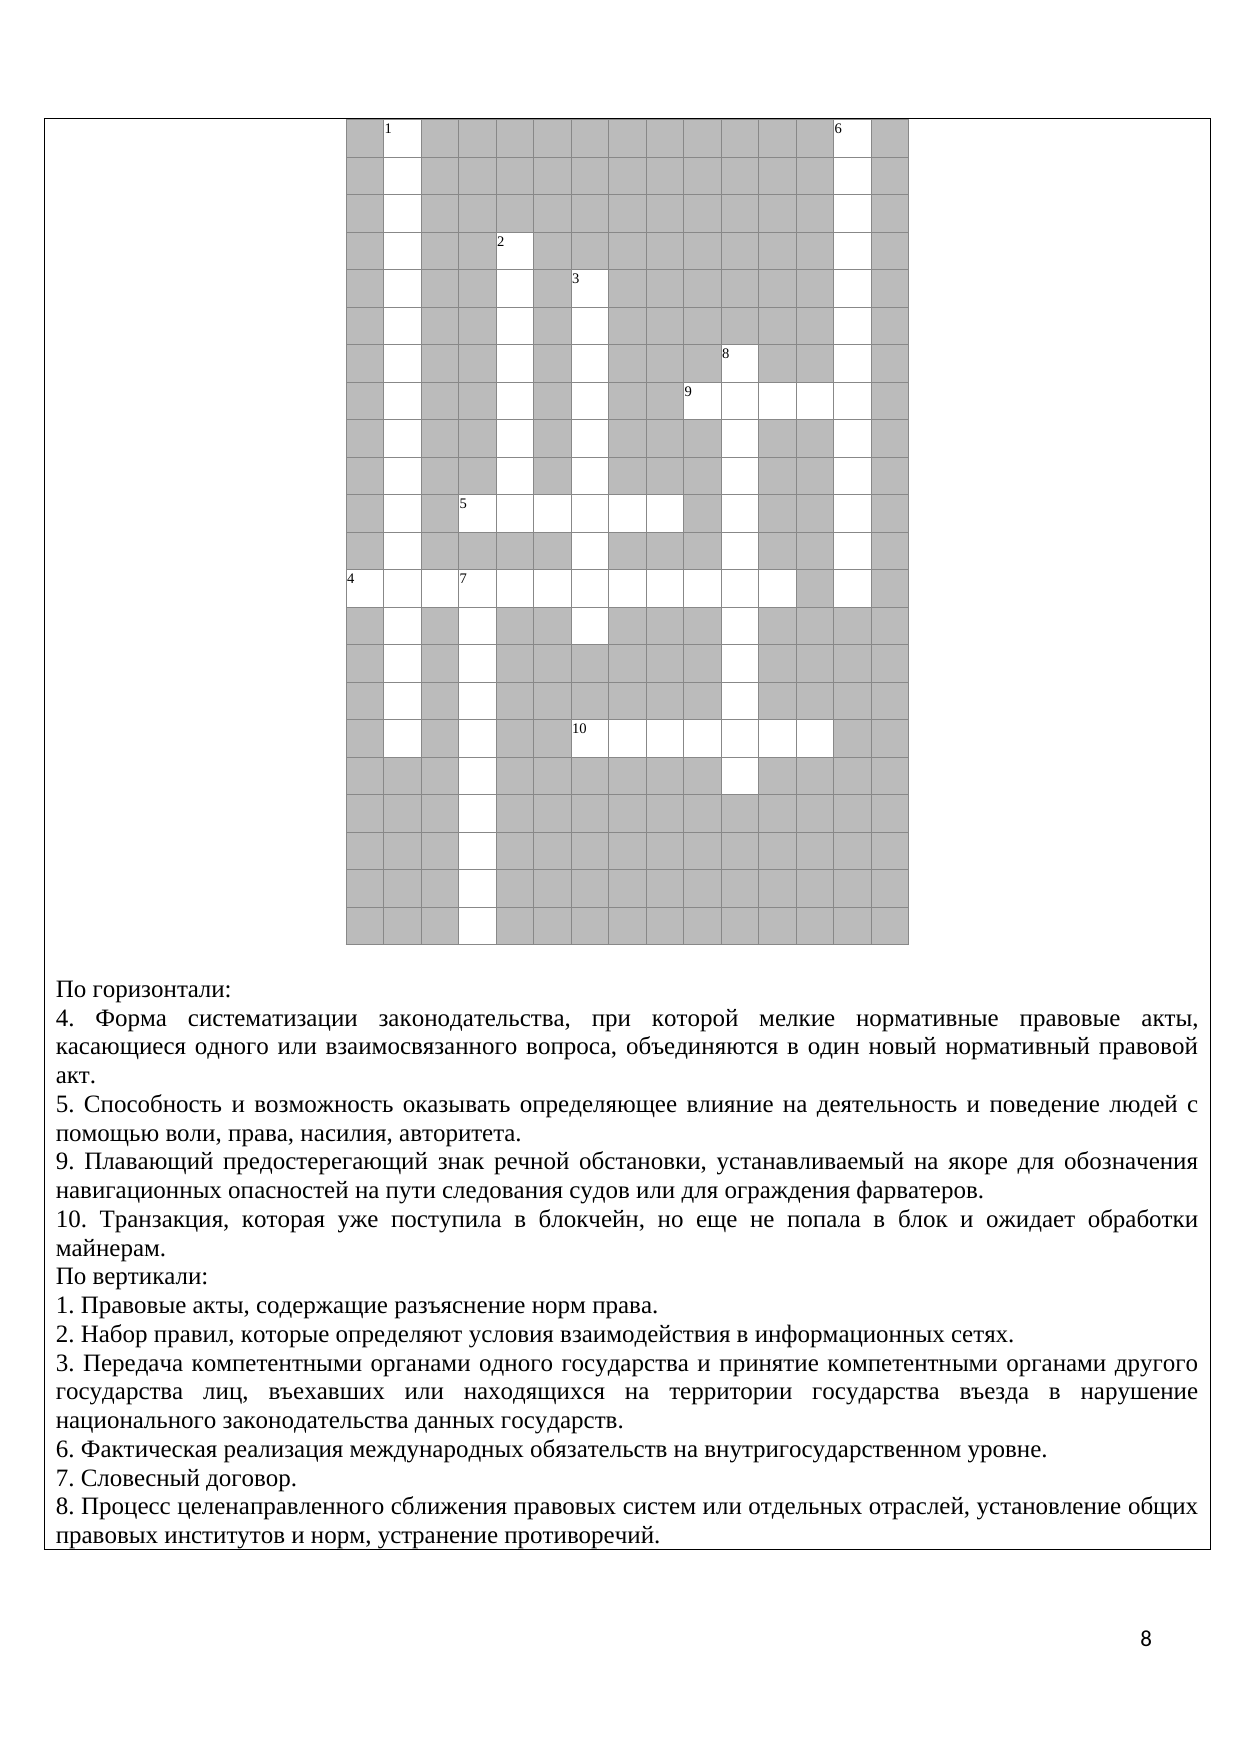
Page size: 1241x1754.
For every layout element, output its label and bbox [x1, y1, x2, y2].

table_cell [45, 119, 1210, 1549]
